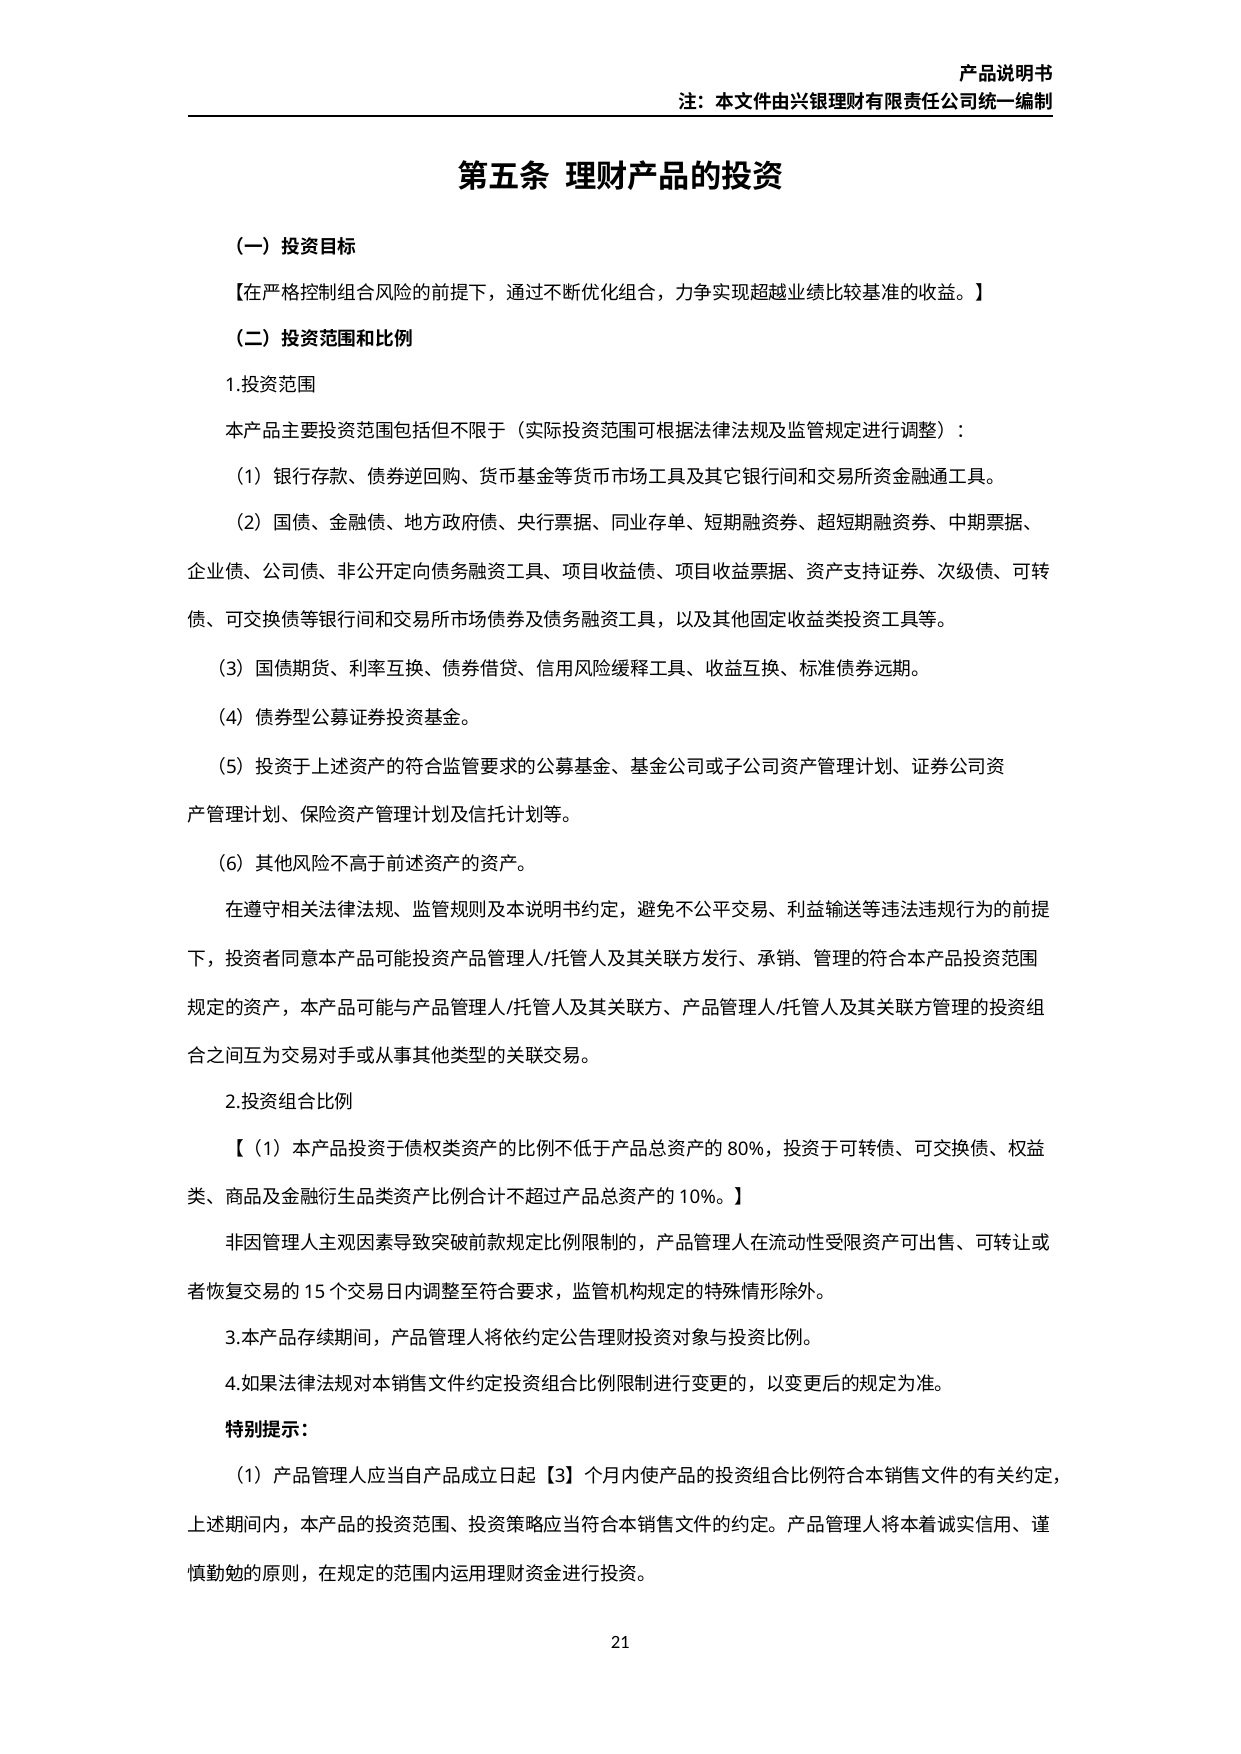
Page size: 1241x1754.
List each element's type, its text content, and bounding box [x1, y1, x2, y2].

text （2）国债、金融债、地方政府债、央行票据、同业存单、短期融资券、超短期融资券、中期票据、企业债、公司债、非公开定向债务融资工具、项目收益债、项目收益票据、资产支持证券、次级债、可转债、可交换债等银行间和交易所市场债券及债务融资工具，以及其他固定收益类投资工具等。 （3）国债期货、利率互换、债券借贷、信用风险缓释工具、收益互换、标准债券远期。 （4）债券型公募证券投资基金。 （5）投资于上述资产的符合监管要求的公募基金、基金公司或子公司资产管理计划、证券公司资 产管理计划、保险资产管理计划及信托计划等。 （6）其他风险不高于前述资产的资产。 [187, 505, 1053, 879]
text （1）产品管理人应当自产品成立日起【3】个月内使产品的投资组合比例符合本销售文件的有关约定，上述期间内，本产品的投资范围、投资策略应当符合本销售文件的约定。产品管理人将本着诚实信用、谨慎勤勉的原则，在规定的范围内运用理财资金进行投资。 [187, 1458, 1053, 1588]
text 本产品主要投资范围包括但不限于（实际投资范围可根据法律法规及监管规定进行调整）： [187, 413, 1053, 445]
subtitle 第五条 理财产品的投资 [187, 141, 1053, 206]
text 特别提示： [187, 1412, 1053, 1445]
text 在遵守相关法律法规、监管规则及本说明书约定，避免不公平交易、利益输送等违法违规行为的前提下，投资者同意本产品可能投资产品管理人/托管人及其关联方发行、承销、管理的符合本产品投资范围规定的资产，本产品可能与产品管理人/托管人及其关联方、产品管理人/托管人及其关联方管理的投资组合之间互为交易对手或从事其他类型的关联交易。 [187, 892, 1053, 1071]
text 4.如果法律法规对本销售文件约定投资组合比例限制进行变更的，以变更后的规定为准。 [187, 1366, 1053, 1399]
text （一）投资目标 [187, 229, 1053, 261]
text 【（1）本产品投资于债权类资产的比例不低于产品总资产的80%，投资于可转债、可交换债、权益类、商品及金融衍生品类资产比例合计不超过产品总资产的10%。】 [187, 1131, 1053, 1212]
text 非因管理人主观因素导致突破前款规定比例限制的，产品管理人在流动性受限资产可出售、可转让或者恢复交易的15个交易日内调整至符合要求，监管机构规定的特殊情形除外。 [187, 1225, 1053, 1307]
text 2.投资组合比例 [187, 1084, 1053, 1117]
text 【在严格控制组合风险的前提下，通过不断优化组合，力争实现超越业绩比较基准的收益。】 [187, 275, 1053, 307]
text 3.本产品存续期间，产品管理人将依约定公告理财投资对象与投资比例。 [187, 1320, 1053, 1353]
text （1）银行存款、债券逆回购、货币基金等货币市场工具及其它银行间和交易所资金融通工具。 [187, 459, 1053, 491]
text 1.投资范围 [187, 367, 1053, 399]
text （二）投资范围和比例 [187, 321, 1053, 353]
